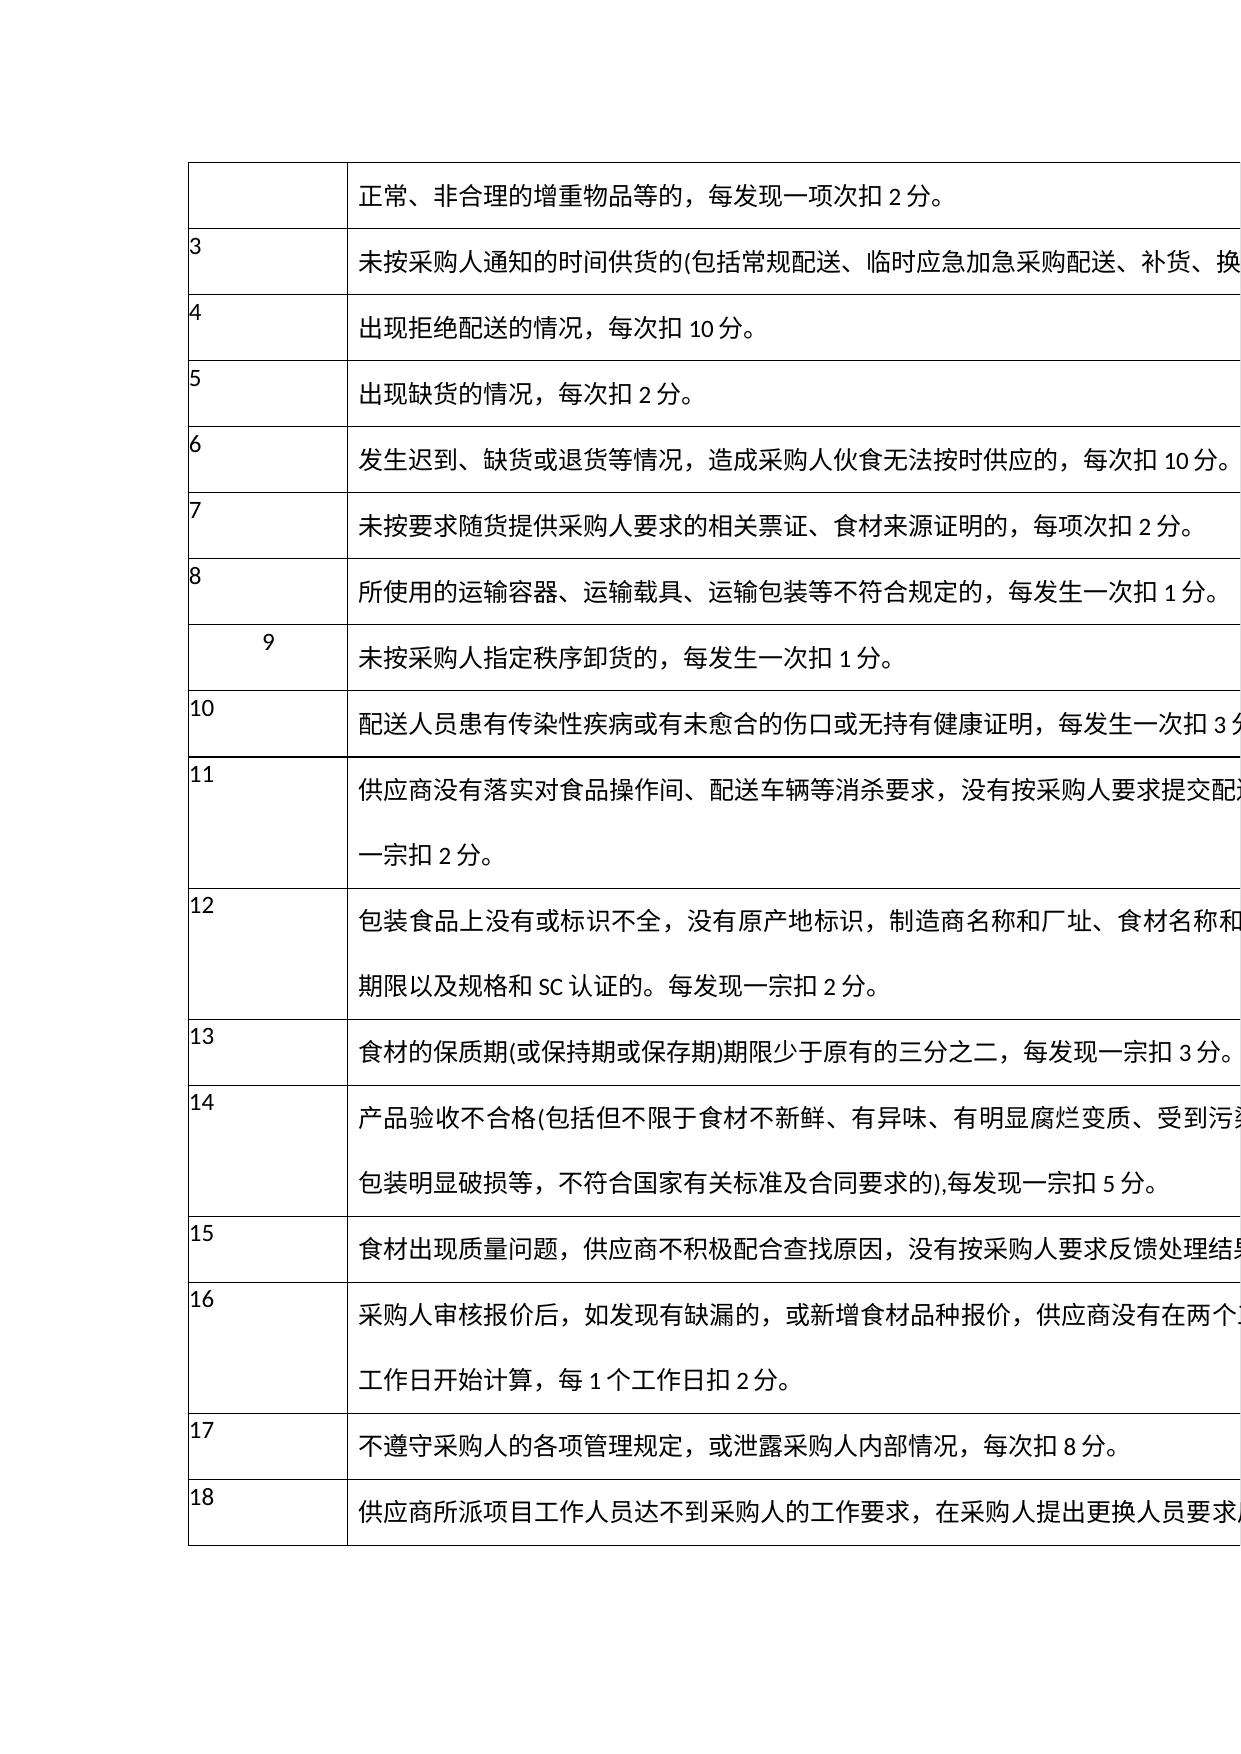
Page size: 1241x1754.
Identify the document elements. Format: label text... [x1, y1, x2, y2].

table_cell 供应商没有落实对食品操作间、配送车辆等消杀要求，没有按采购人要求提交配送员的体检报告等，每发现一宗扣2分。 [348, 758, 1240, 887]
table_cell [348, 1480, 1240, 1545]
table_cell 16 [189, 1283, 347, 1413]
table_cell 3 [189, 229, 347, 294]
table_cell 出现缺货的情况，每次扣2分。 [348, 361, 1240, 426]
table_cell 采购人审核报价后，如发现有缺漏的，或新增食材品种报价，供应商没有在两个工作日内补全的，从第三个工作日开始计算，每1个工作日扣2分。 [348, 1283, 1240, 1413]
table_cell 包装食品上没有或标识不全，没有原产地标识，制造商名称和厂址、食材名称和重(容)量、生产日期和保质期限以及规格和SC认证的。每发现一宗扣2分。 [348, 889, 1240, 1018]
table_cell 5 [189, 361, 347, 426]
table_cell 11 [189, 758, 347, 887]
table_cell 配送人员患有传染性疾病或有未愈合的伤口或无持有健康证明，每发生一次扣3分。 [348, 691, 1240, 756]
table_cell 14 [189, 1086, 347, 1216]
table_cell 9 [189, 625, 347, 690]
table_cell 12 [189, 889, 347, 1018]
table_cell 未按要求随货提供采购人要求的相关票证、食材来源证明的，每项次扣2分。 [348, 493, 1240, 558]
table_cell 6 [189, 427, 347, 492]
table_cell 2 [189, 163, 347, 228]
table_cell 未按采购人指定秩序卸货的，每发生一次扣1分。 [348, 625, 1240, 690]
table_cell 产品验收不合格(包括但不限于食材不新鲜、有异味、有明显腐烂变质、受到污染，食材没有合格标志的，包装明显破损等，不符合国家有关标准及合同要求的),每发现一宗扣5分。 [348, 1086, 1240, 1216]
table_cell 发生迟到、缺货或退货等情况，造成采购人伙食无法按时供应的，每次扣10分。 [348, 427, 1240, 492]
table_cell 食材的保质期(或保持期或保存期)期限少于原有的三分之二，每发现一宗扣3分。 [348, 1020, 1240, 1084]
table_cell 未按采购人通知的时间供货的(包括常规配送、临时应急加急采购配送、补货、换货)每次扣2分。 [348, 229, 1240, 294]
table_cell 食材出现质量问题，供应商不积极配合查找原因，没有按采购人要求反馈处理结果的，每次扣10分。 [348, 1217, 1240, 1282]
table_cell 出现拒绝配送的情况，每次扣10分。 [348, 295, 1240, 360]
table_cell 10 [189, 691, 347, 756]
table_cell 15 [189, 1217, 347, 1282]
table_cell 7 [189, 493, 347, 558]
table_cell 所使用的运输容器、运输载具、运输包装等不符合规定的，每发生一次扣1分。 [348, 559, 1240, 624]
table_cell 13 [189, 1020, 347, 1084]
table_cell 18 [189, 1480, 347, 1545]
table_cell 4 [189, 295, 347, 360]
table_cell 不遵守采购人的各项管理规定，或泄露采购人内部情况，每次扣8分。 [348, 1414, 1240, 1479]
table_cell 17 [189, 1414, 347, 1479]
table_cell 8 [189, 559, 347, 624]
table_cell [348, 163, 1240, 228]
